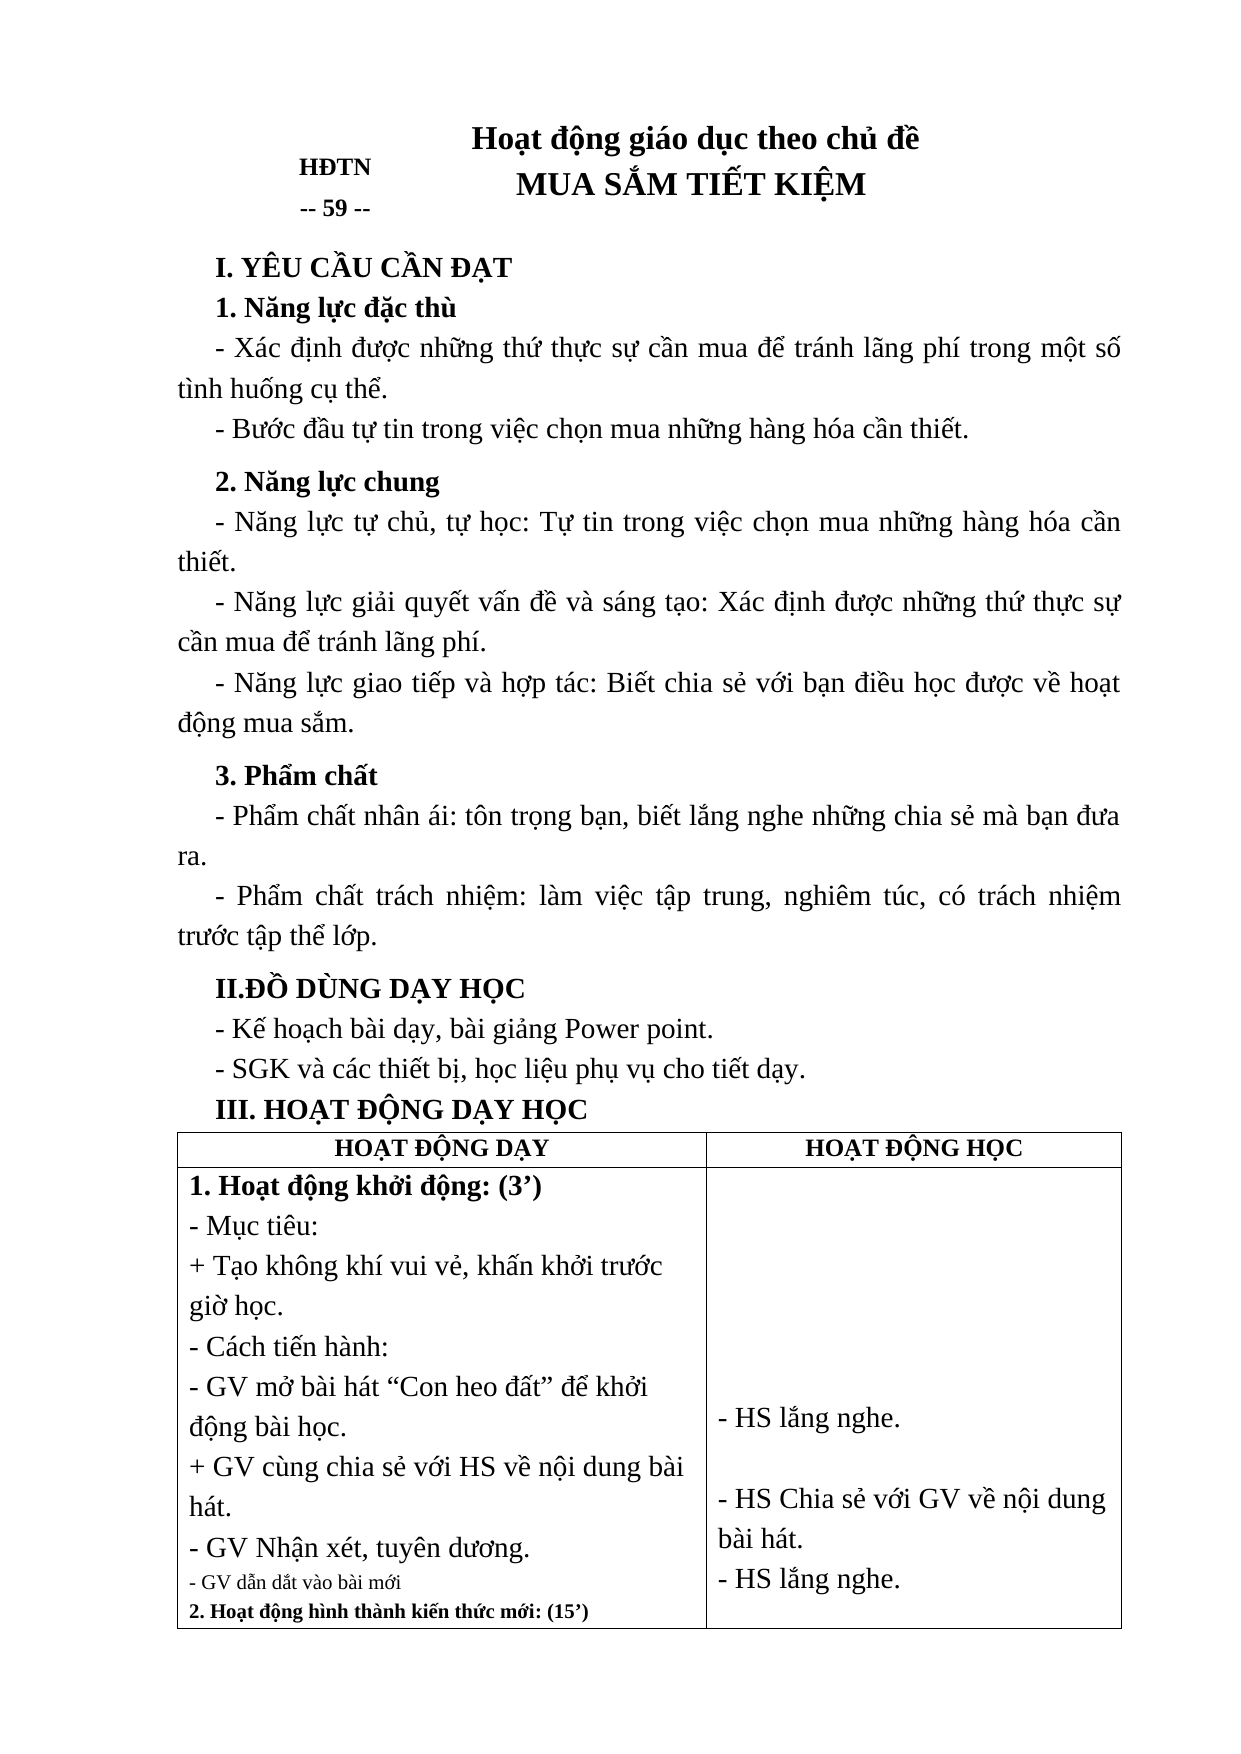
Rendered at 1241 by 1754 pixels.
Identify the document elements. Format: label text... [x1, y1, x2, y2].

text - SGK và các thiết bị, học liệu phụ vụ cho tiết dạy. [177, 1052, 1122, 1085]
text I. YÊU CẦU CẦN ĐẠT [177, 250, 1122, 284]
text - Phẩm chất trách nhiệm: làm việc tập trung, nghiêm túc, có trách nhiệm trước tập thể lớp. [177, 878, 1122, 952]
text - Kế hoạch bài dạy, bài giảng Power point. [177, 1011, 1122, 1045]
text 3. Phẩm chất [177, 758, 1122, 791]
text Hoạt động giáo dục theo chủ đề [177, 118, 1122, 156]
text - Năng lực giải quyết vấn đề và sáng tạo: Xác định được những thứ thực sự cần mua để tránh lãng phí. [177, 584, 1122, 658]
text MUA SẮM TIẾT KIỆM [177, 164, 1122, 202]
text - Năng lực giao tiếp và hợp tác: Biết chia sẻ với bạn điều học được về hoạt động mua sắm. [177, 665, 1122, 738]
text - Bước đầu tự tin trong việc chọn mua những hàng hóa cần thiết. [177, 411, 1122, 444]
text 2. Năng lực chung [177, 464, 1122, 497]
text - Năng lực tự chủ, tự học: Tự tin trong việc chọn mua những hàng hóa cần thiết. [177, 504, 1122, 578]
text III. HOẠT ĐỘNG DẠY HỌC [177, 1092, 1122, 1125]
table_header HOẠT ĐỘNG DẠY [178, 1133, 706, 1167]
text 1. Năng lực đặc thù [177, 290, 1122, 324]
text - Phẩm chất nhân ái: tôn trọng bạn, biết lắng nghe những chia sẻ mà bạn đưa ra. [177, 798, 1122, 872]
text - Xác định được những thứ thực sự cần mua để tránh lãng phí trong một số tình huống cụ thể. [177, 331, 1122, 404]
table_header HOẠT ĐỘNG HỌC [707, 1133, 1121, 1167]
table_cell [178, 1168, 706, 1628]
text II.ĐỒ DÙNG DẠY HỌC [177, 971, 1122, 1005]
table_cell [707, 1168, 1121, 1628]
